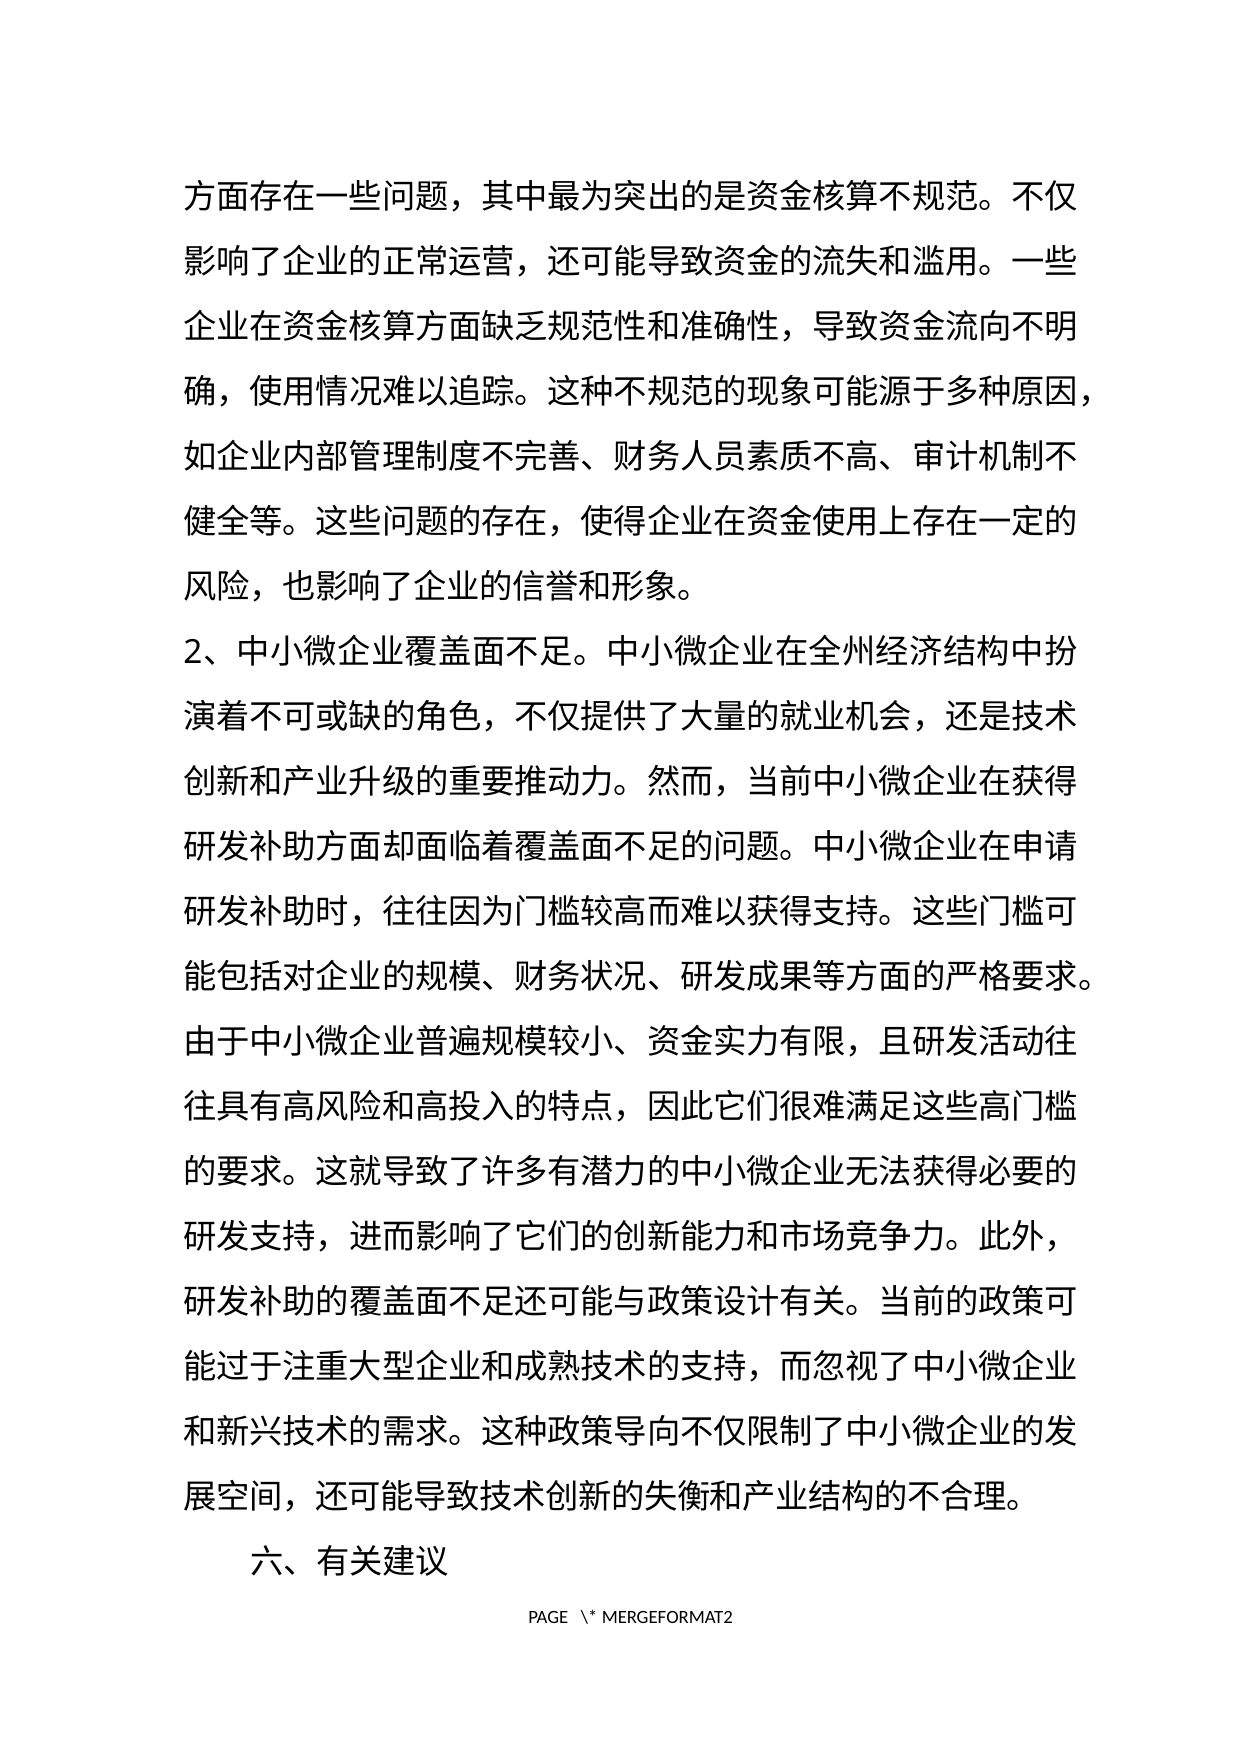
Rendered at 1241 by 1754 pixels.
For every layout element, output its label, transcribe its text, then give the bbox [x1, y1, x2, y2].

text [183, 162, 1078, 1527]
text 六、有关建议 [183, 1527, 1078, 1592]
